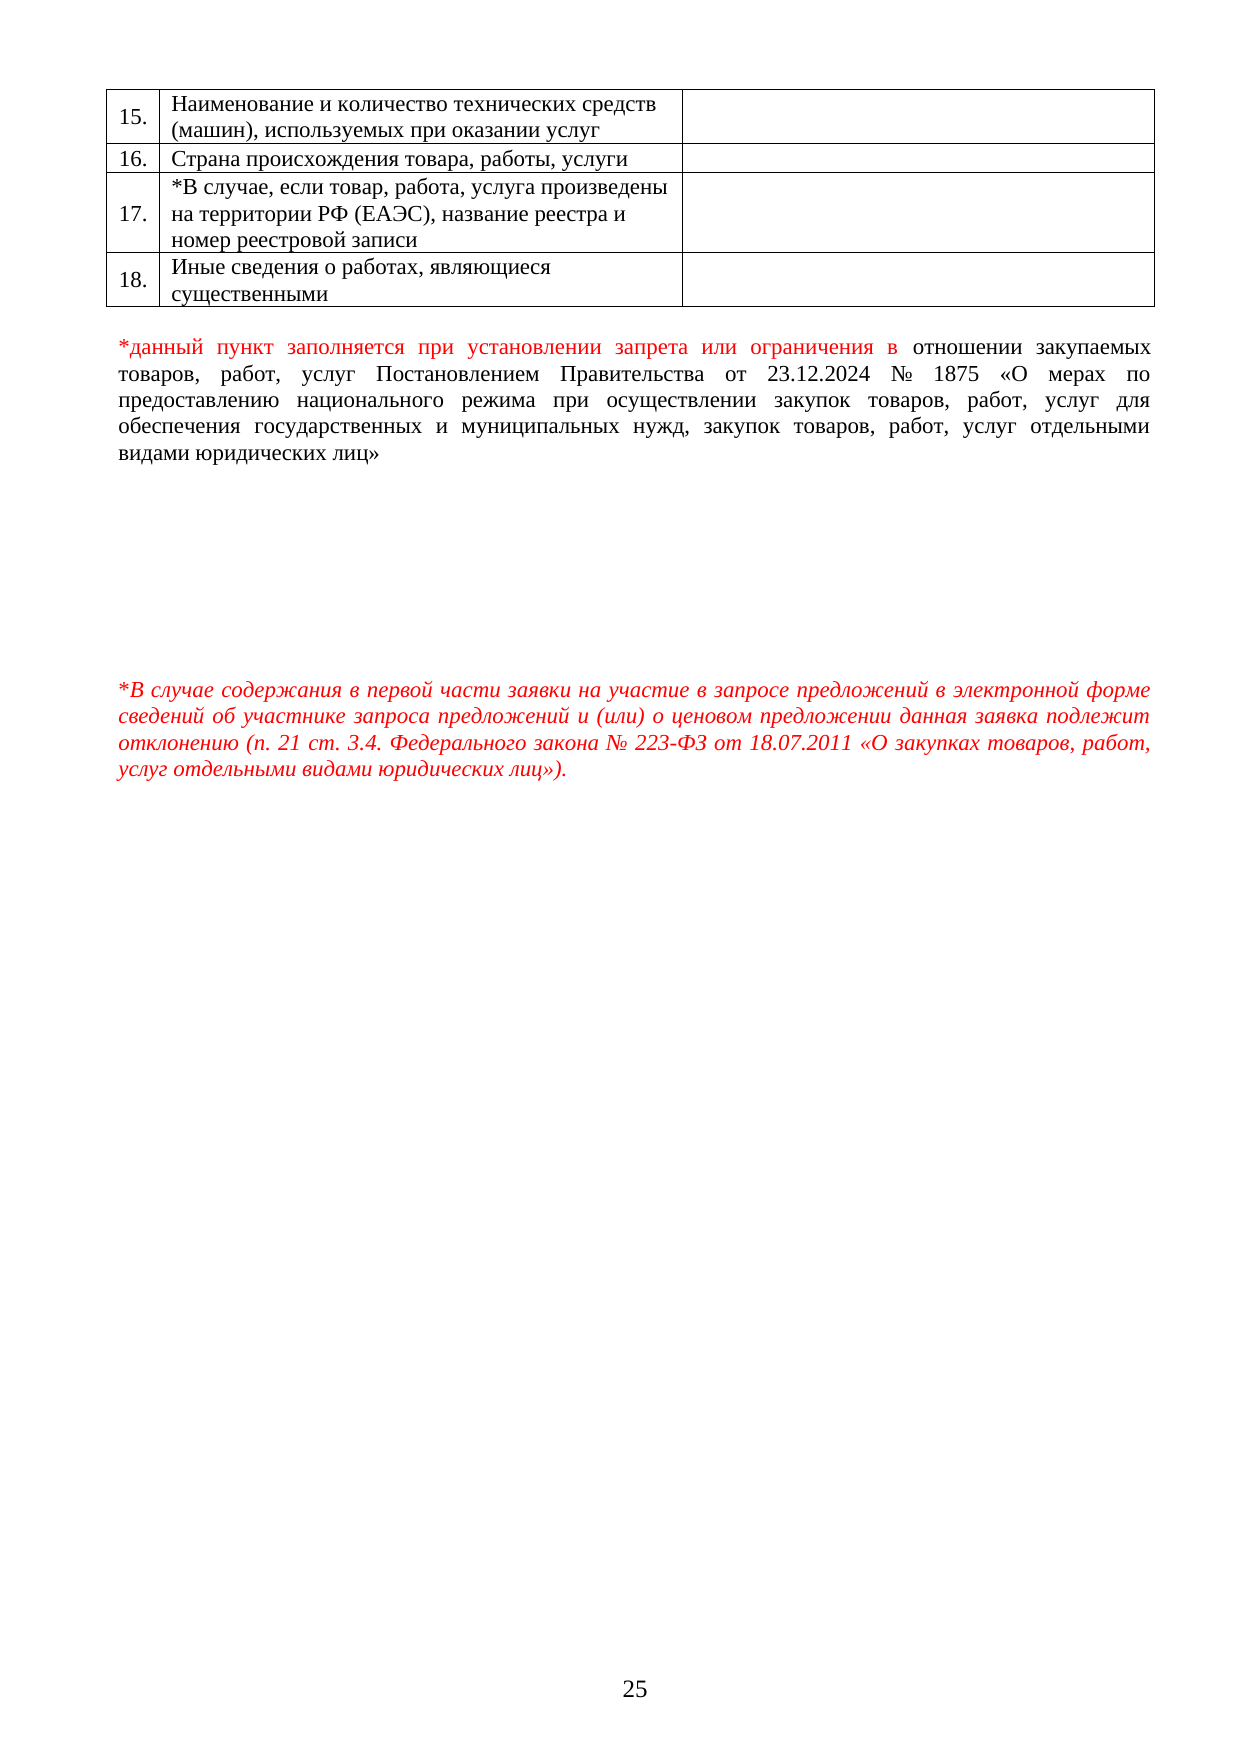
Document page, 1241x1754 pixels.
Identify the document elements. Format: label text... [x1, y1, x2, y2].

table_cell Страна происхождения товара, работы, услуги [160, 144, 682, 172]
table_cell [683, 144, 1154, 172]
table_cell 17. [107, 173, 159, 252]
text *В случае содержания в первой части заявки на участие в запросе предложений в электронной форме сведений об участнике запроса предложений и (или) о ценовом предложении данная заявка подлежит отклонению (п. 21 ст. 3.4. Федерального закона № 223-ФЗ от 18.07.2011 «О закупках товаров, работ, услуг отдельными видами юридических лиц»). [118, 676, 1152, 781]
table_cell 18. [107, 253, 159, 306]
table_cell *В случае, если товар, работа, услуга произведены на территории РФ (ЕАЭС), название реестра и номер реестровой записи [160, 173, 682, 252]
table_cell 16. [107, 144, 159, 172]
text *данный пункт заполняется при установлении запрета или ограничения в отношении закупаемых товаров, работ, услуг Постановлением Правительства от 23.12.2024 № 1875 «О мерах по предоставлению национального режима при осуществлении закупок товаров, работ, услуг для обеспечения государственных и муниципальных нужд, закупок товаров, работ, услуг отдельными видами юридических лиц» [118, 333, 1152, 465]
table_cell [683, 173, 1154, 252]
table_cell Наименование и количество технических средств (машин), используемых при оказании услуг [160, 90, 682, 142]
table_cell [683, 90, 1154, 142]
table_cell Иные сведения о работах, являющиеся существенными [160, 253, 682, 306]
table_cell 15. [107, 90, 159, 142]
table_cell [683, 253, 1154, 306]
